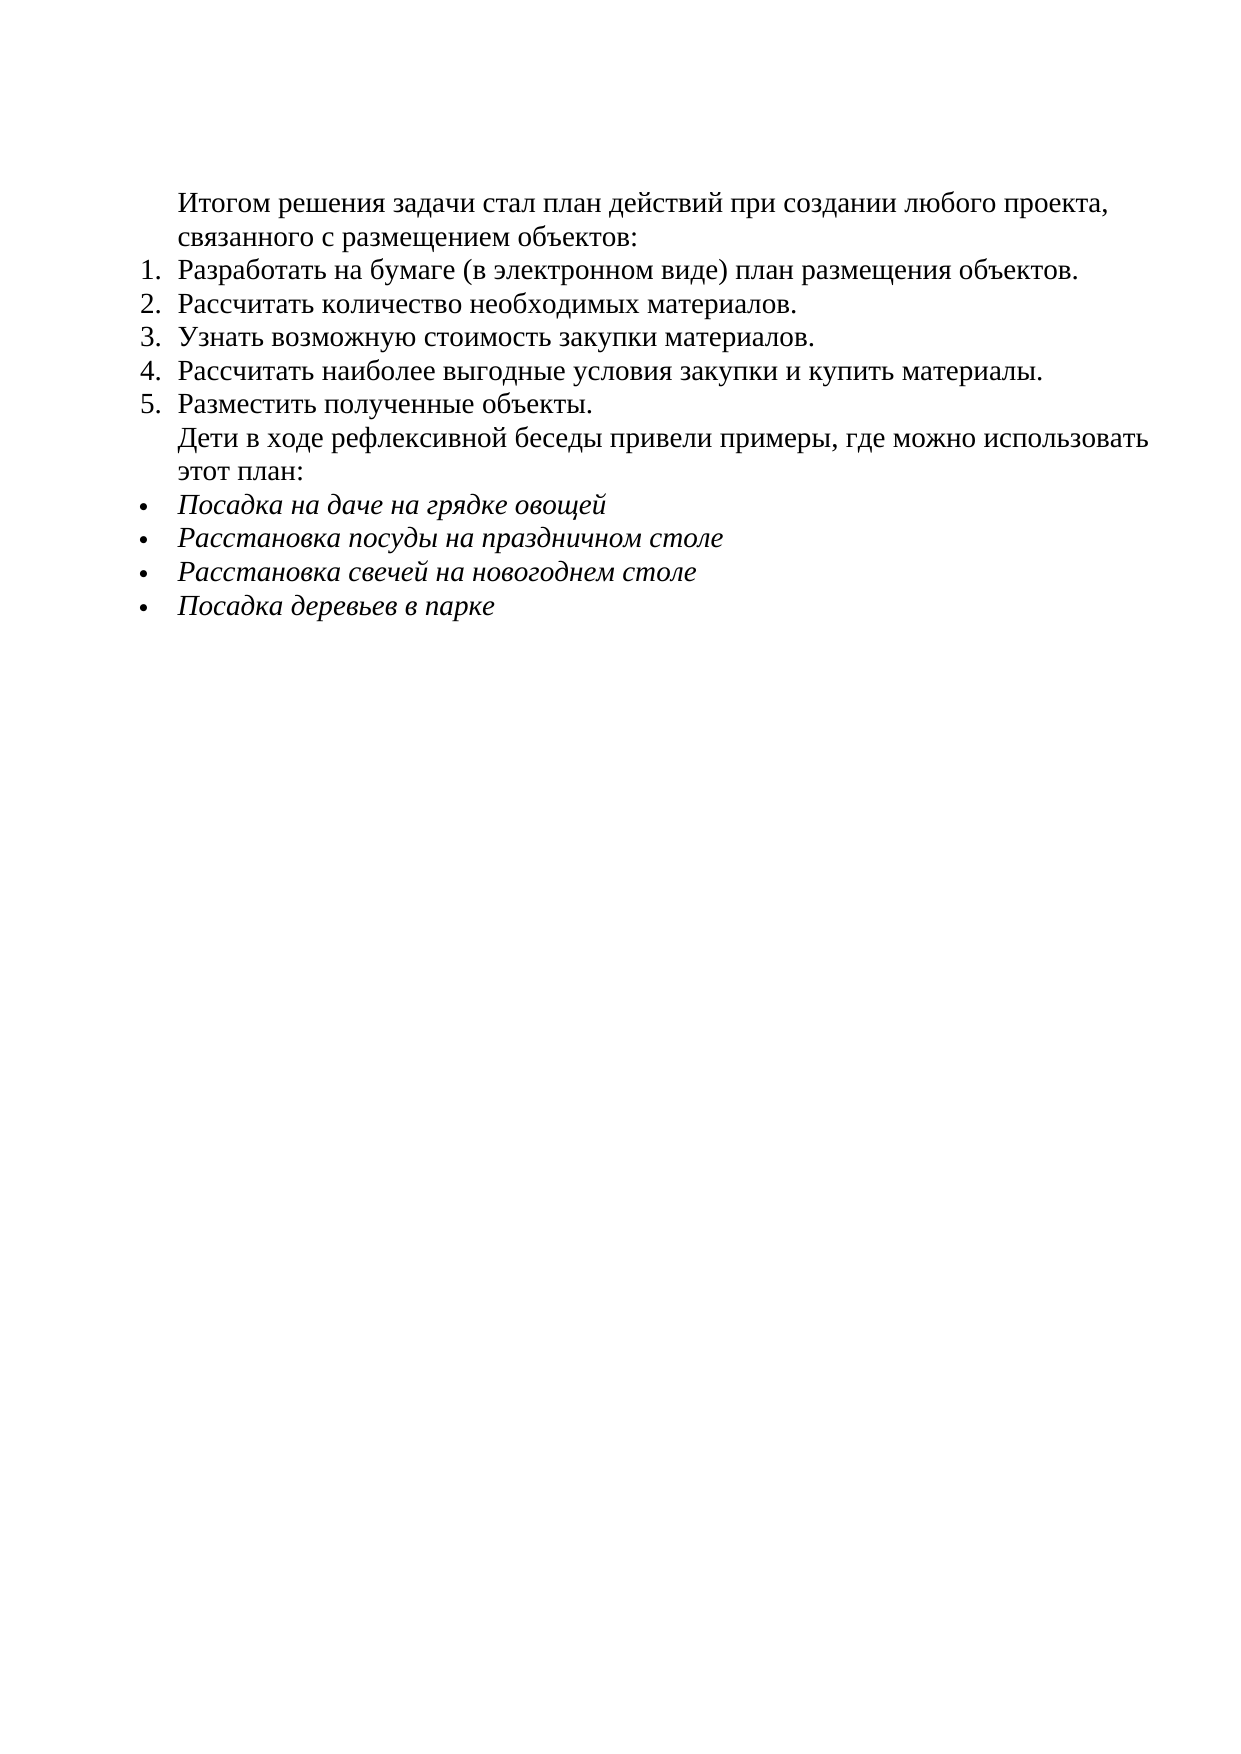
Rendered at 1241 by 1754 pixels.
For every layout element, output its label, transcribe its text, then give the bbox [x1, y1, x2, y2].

list Узнать возможную стоимость закупки материалов. [140, 319, 1152, 353]
text Дети в ходе рефлексивной беседы привели примеры, где можно использовать этот план: [177, 420, 1152, 487]
list Расстановка посуды на праздничном столе [140, 521, 1152, 554]
list Разместить полученные объекты. [140, 386, 1152, 420]
list Посадка на даче на грядке овощей [140, 487, 1152, 521]
list Рассчитать наиболее выгодные условия закупки и купить материалы. [140, 353, 1152, 386]
list Рассчитать количество необходимых материалов. [140, 286, 1152, 319]
list Разработать на бумаге (в электронном виде) план размещения объектов. [140, 252, 1152, 286]
text Итогом решения задачи стал план действий при создании любого проекта, связанного с размещением объектов: [177, 185, 1152, 252]
list Посадка деревьев в парке [140, 588, 1152, 621]
list Расстановка свечей на новогоднем столе [140, 554, 1152, 588]
